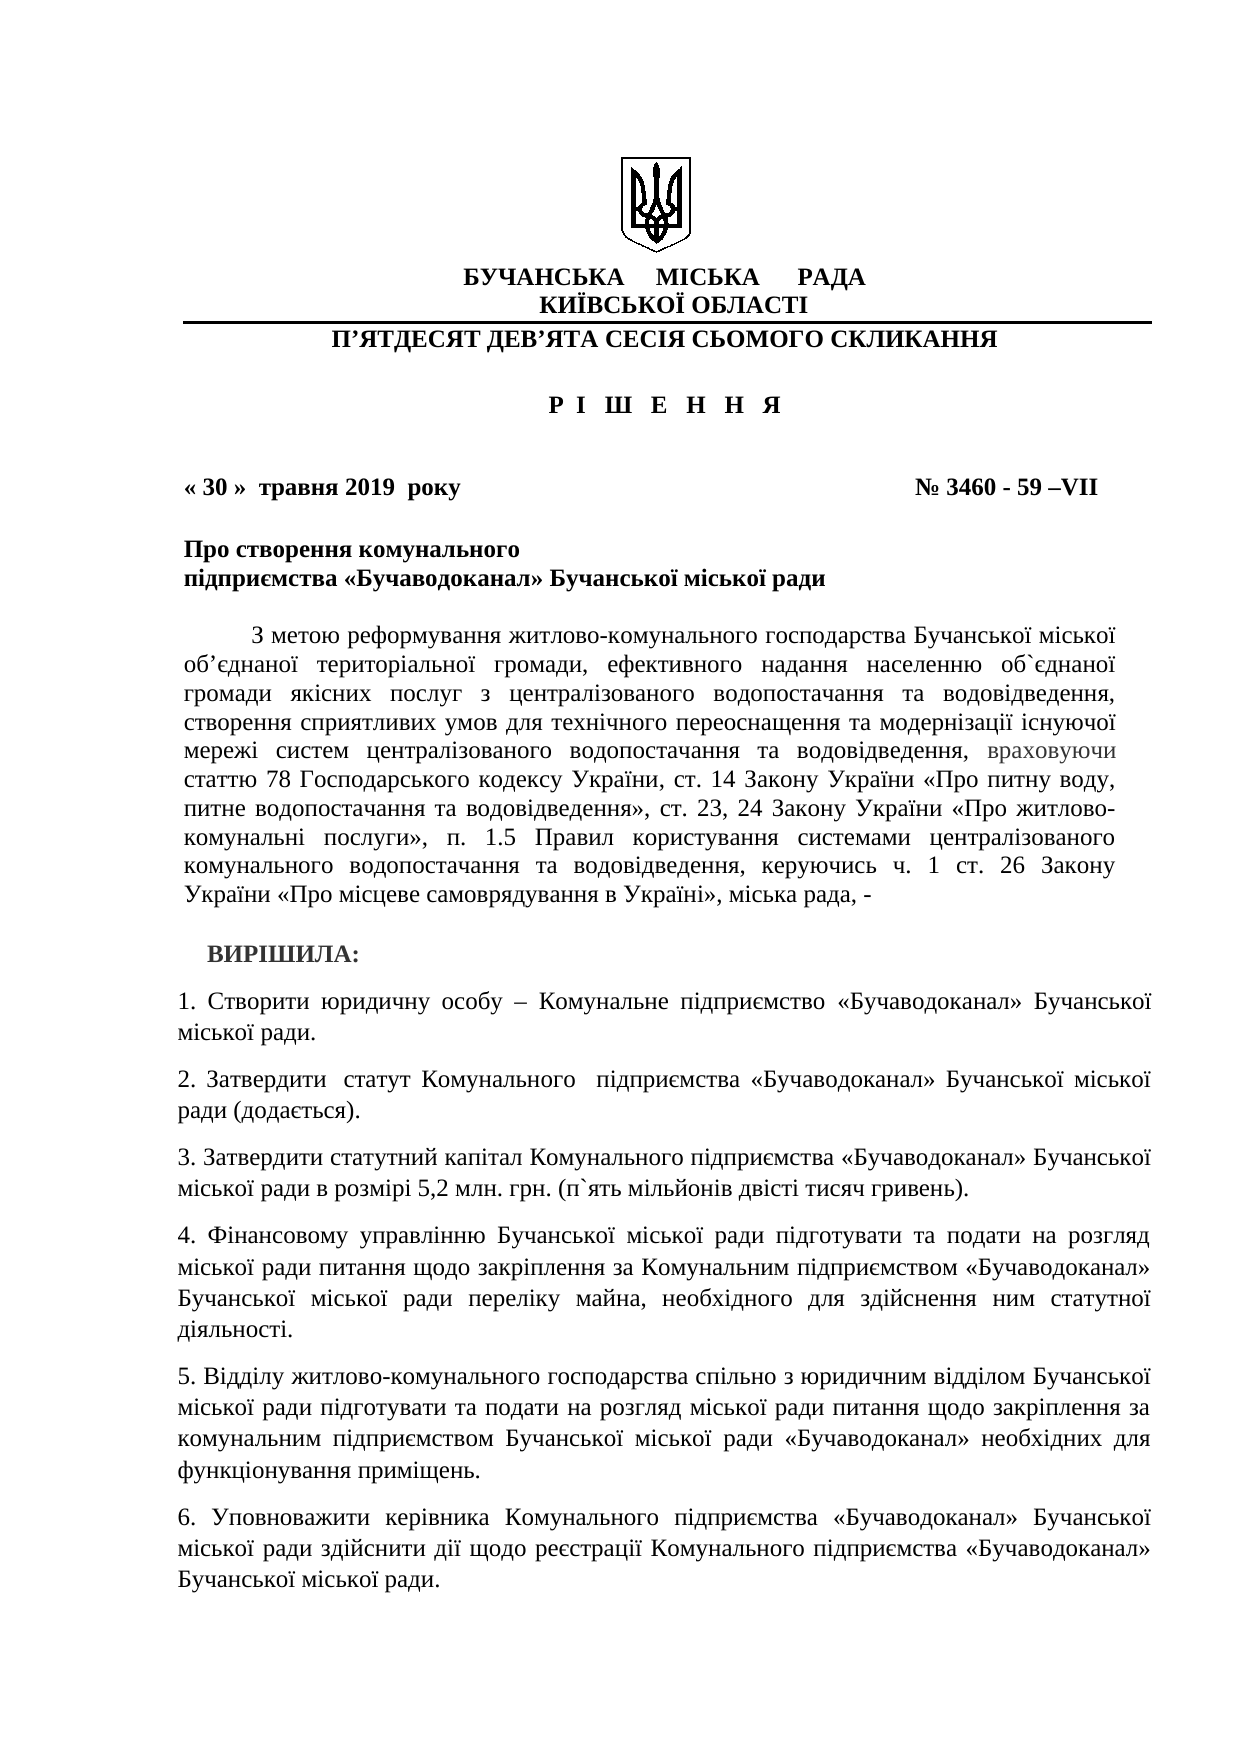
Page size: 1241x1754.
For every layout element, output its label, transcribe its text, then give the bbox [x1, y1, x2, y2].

text 1. Створити юридичну особу – Комунальне підприємство «Бучаводоканал» Бучанської міської ради. [177, 983, 1152, 1046]
text 5. Відділу житлово-комунального господарства спільно з юридичним відділом Бучанської міської ради підготувати та подати на розгляд міської ради питання щодо закріплення за комунальним підприємством Бучанської міської ради «Бучаводоканал» необхідних для функціонування приміщень. [177, 1358, 1152, 1483]
subtitle КИЇВСЬКОЇ ОБЛАСТІ ПРОЕКТ [183, 291, 1152, 321]
text 2. Затвердити статут Комунального підприємства «Бучаводоканал» Бучанської міської ради (додається). [177, 1062, 1152, 1124]
subtitle « 30 » травня 2019 року № 3460 - 59 –VІІ [177, 472, 1152, 501]
text З метою реформування житлово-комунального господарства Бучанської міської об’єднаної територіальної громади, ефективного надання населенню об`єднаної громади якісних послуг з централізованого водопостачання та водовідведення, створення сприятливих умов для технічного переоснащення та модернізації існуючої мережі систем централізованого водопостачання та водовідведення, враховуючи статтю 78 Господарського кодексу України, ст. 14 Закону України «Про питну воду, питне водопостачання та водовідведення», ст. 23, 24 Закону України «Про житлово-комунальні послуги», п. 1.5 Правил користування системами централізованого комунального водопостачання та водовідведення, керуючись ч. 1 ст. 26 Закону України «Про місцеве самоврядування в Україні», міська рада, - [183, 620, 1116, 908]
text 3. Затвердити статутний капітал Комунального підприємства «Бучаводоканал» Бучанської міської ради в розмірі 5,2 млн. грн. (п`ять мільйонів двісті тисяч гривень). [177, 1140, 1152, 1202]
text ВИРІШИЛА: [207, 937, 1152, 968]
subtitle ПРОЕКТ [177, 152, 1152, 262]
text БУЧАНСЬКА МІСЬКА РАДА [177, 262, 1152, 291]
text 4. Фінансовому управлінню Бучанської міської ради підготувати та подати на розгляд міської ради питання щодо закріплення за Комунальним підприємством «Бучаводоканал» Бучанської міської ради переліку майна, необхідного для здійснення ним статутної діяльності. [177, 1218, 1152, 1343]
subtitle Р І Ш Е Н Н Я [177, 391, 1152, 419]
text Про створення комунального [183, 534, 1116, 563]
text підприємства «Бучаводоканал» Бучанської міської ради [183, 563, 1116, 592]
text П’ЯТДЕСЯТ ДЕВ’ЯТА СЕСІЯ СЬОМОГО СКЛИКАННЯ [177, 324, 1152, 353]
text 6. Уповноважити керівника Комунального підприємства «Бучаводоканал» Бучанської міської ради здійснити дії щодо реєстрації Комунального підприємства «Бучаводоканал» Бучанської міської ради. [177, 1499, 1152, 1593]
